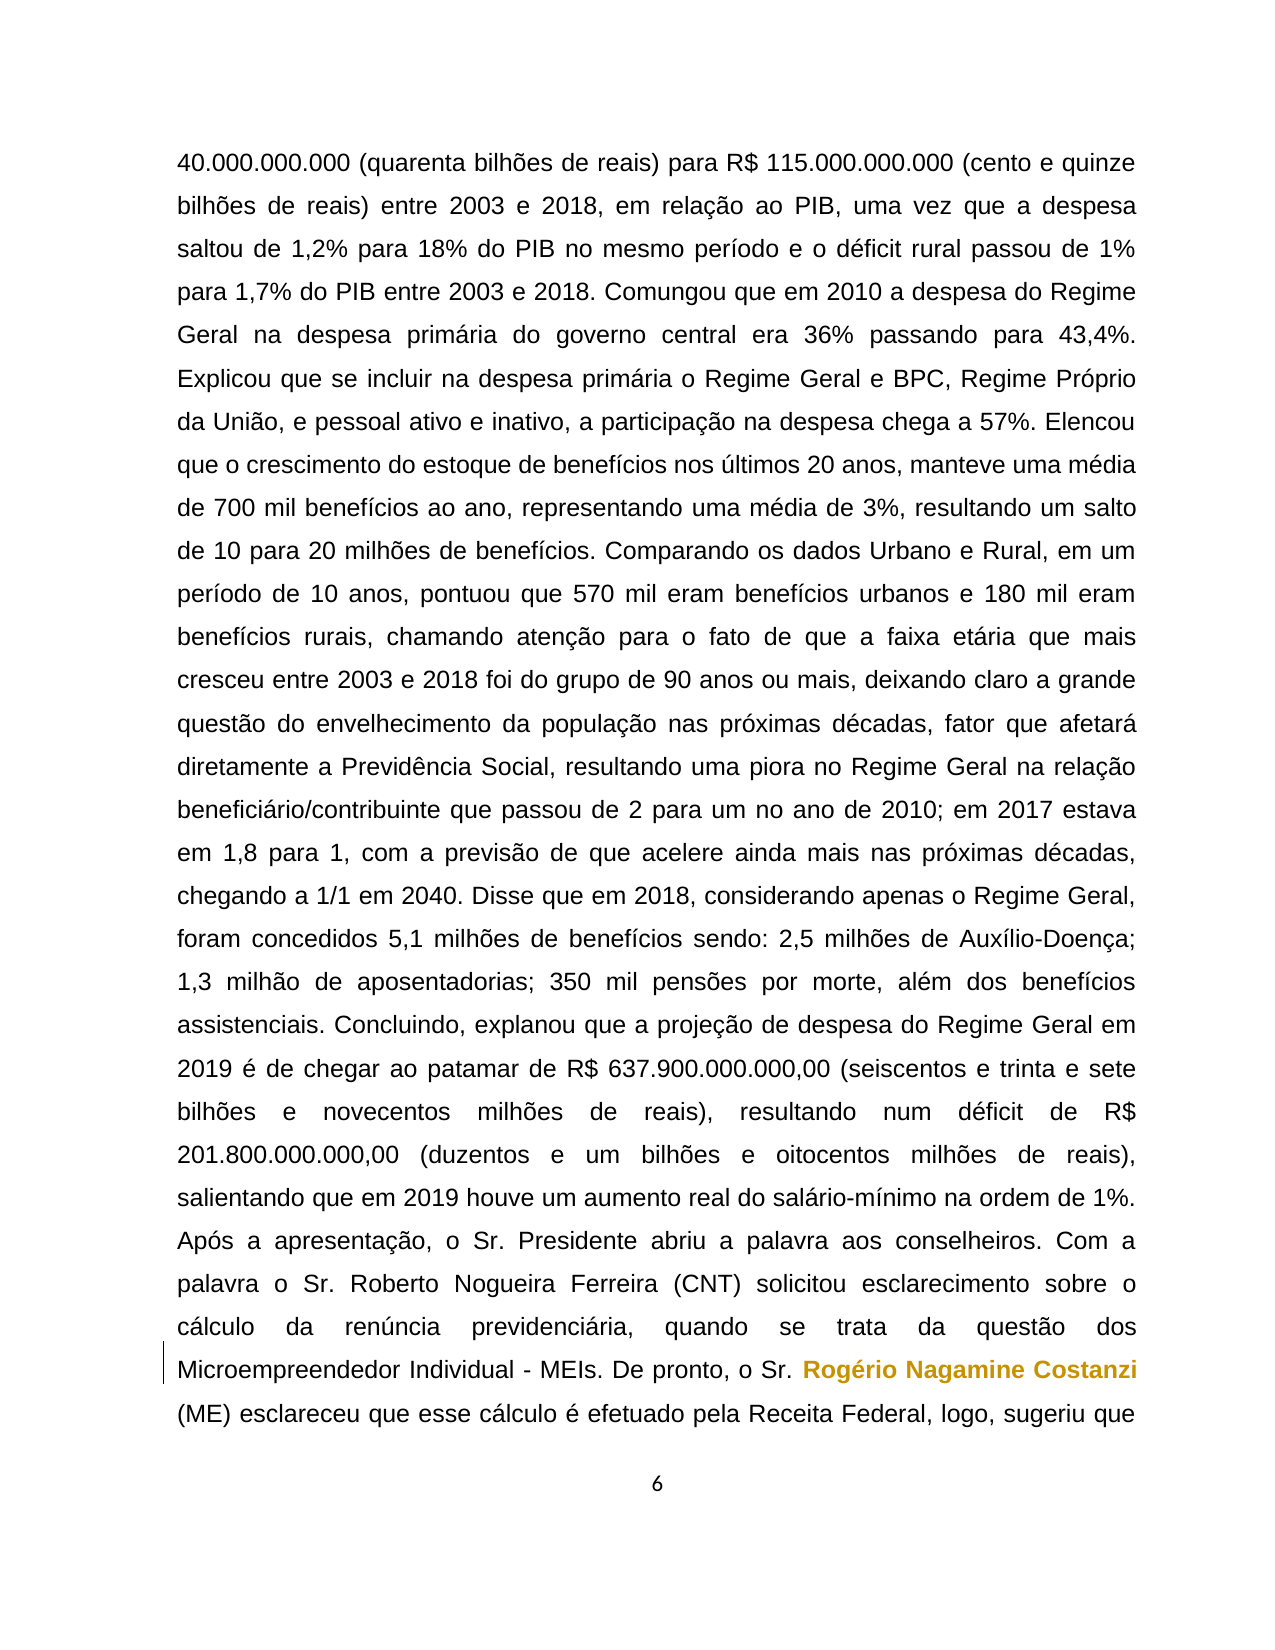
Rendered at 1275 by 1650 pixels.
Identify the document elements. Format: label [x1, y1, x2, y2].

text [176, 148, 1138, 1427]
